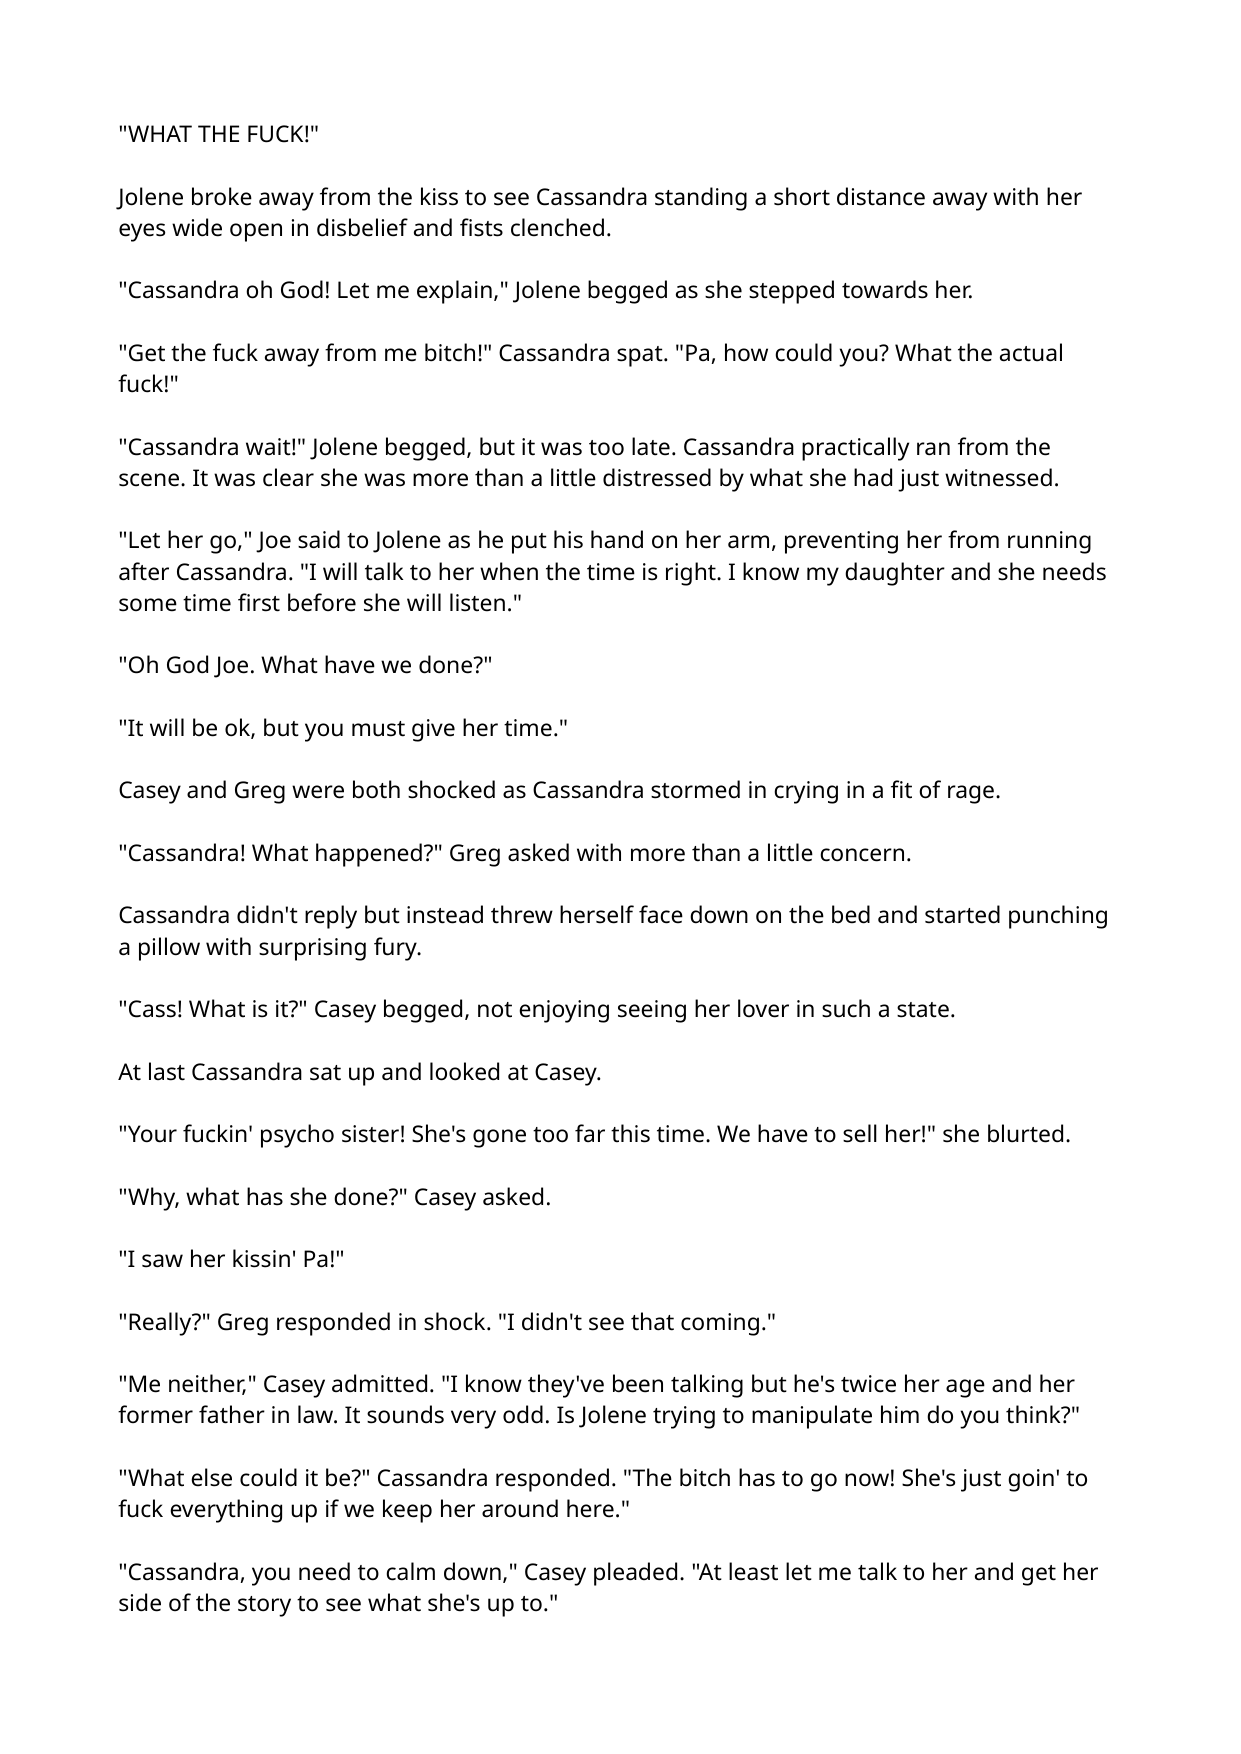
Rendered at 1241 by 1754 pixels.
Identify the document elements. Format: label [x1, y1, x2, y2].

text [118, 118, 1122, 1618]
